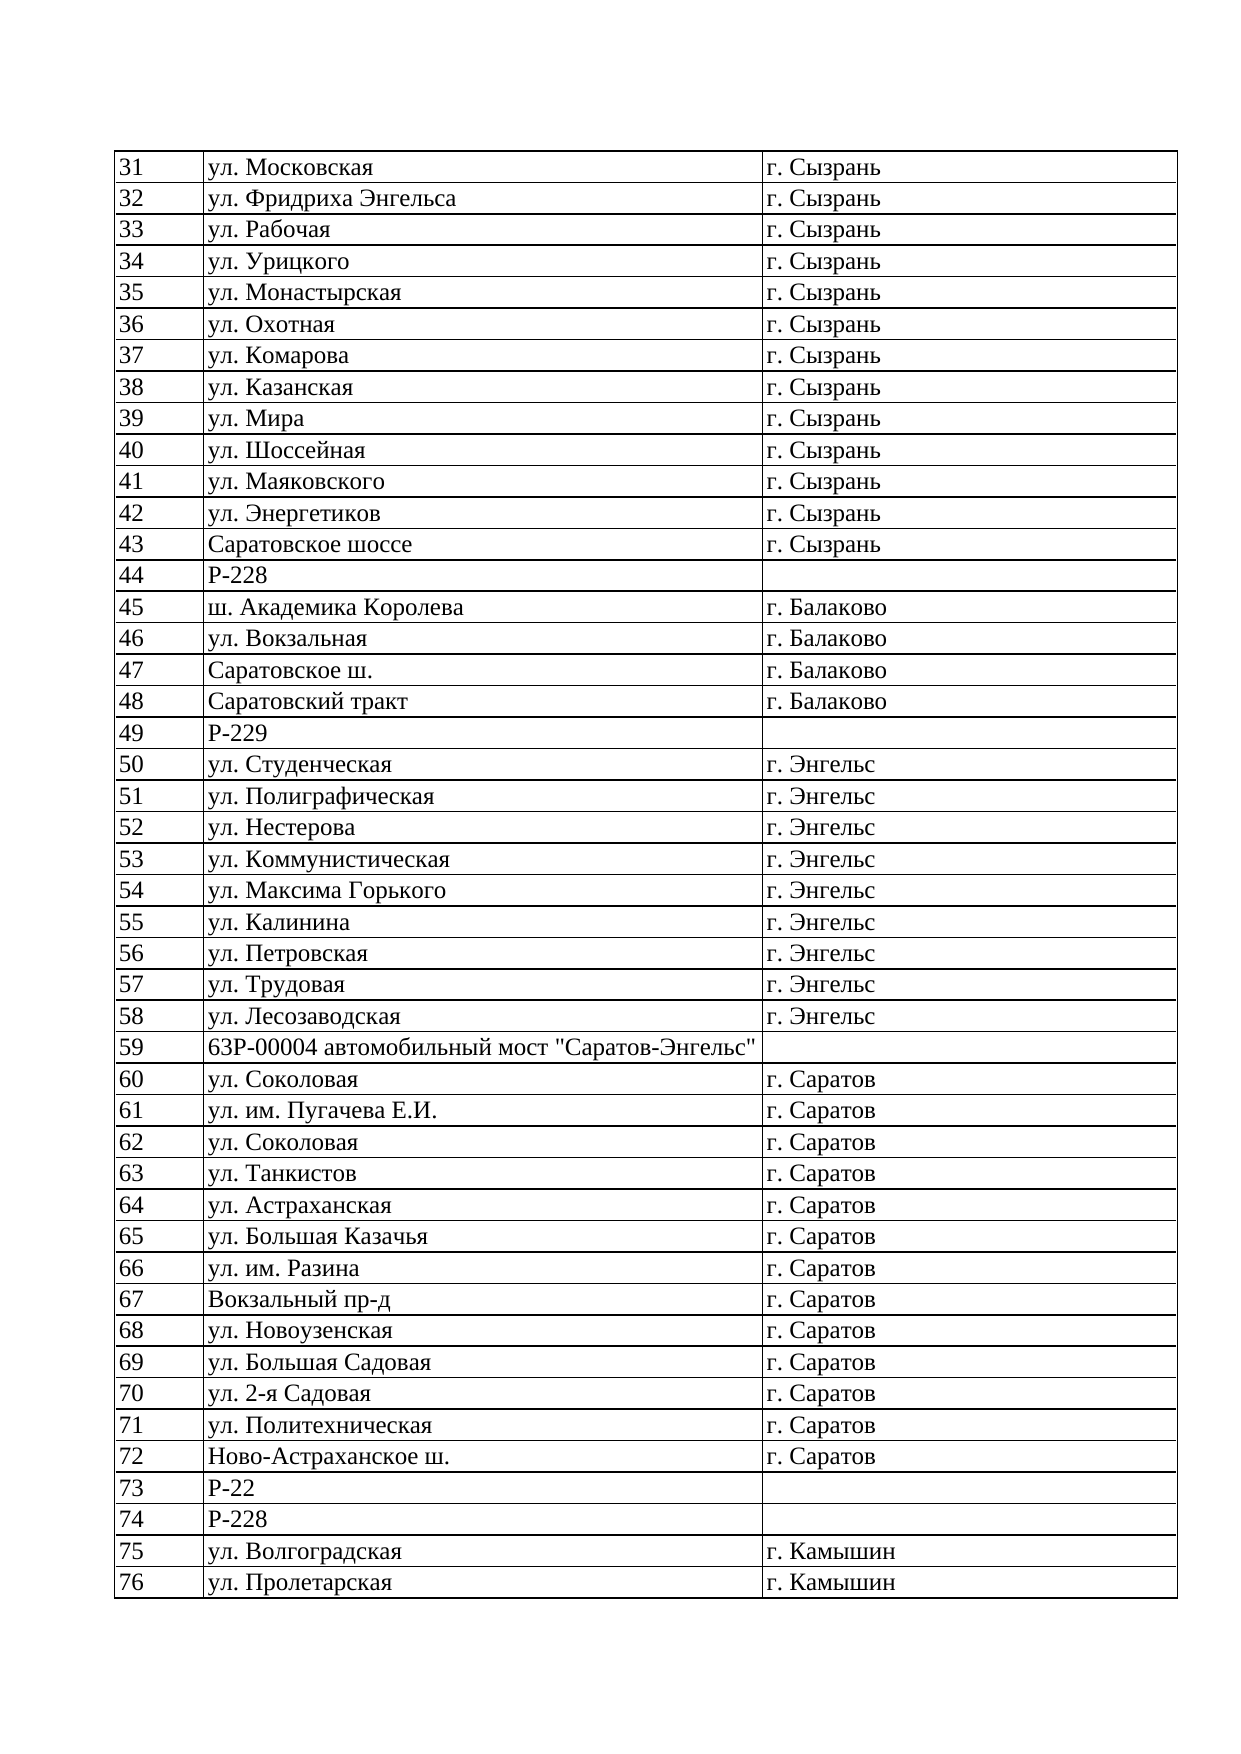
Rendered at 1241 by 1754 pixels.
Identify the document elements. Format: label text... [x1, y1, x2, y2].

table_cell 46 [115, 623, 203, 653]
table_cell г. Энгельс [763, 748, 1177, 779]
table_cell 42 [115, 497, 203, 527]
table_cell 62 [115, 1126, 203, 1157]
table_cell 72 [115, 1441, 203, 1471]
table_cell 58 [115, 1000, 203, 1031]
table_cell ул. Танкистов [204, 1158, 762, 1188]
table_cell ул. Маяковского [204, 466, 762, 496]
table_cell г. Энгельс [763, 874, 1177, 905]
table_cell ул. Лесозаводская [204, 1001, 762, 1031]
table_cell 61 [115, 1095, 203, 1125]
table_cell 55 [115, 906, 203, 936]
table_cell ул. Комарова [204, 340, 762, 370]
table_cell 43 [115, 529, 203, 559]
table_cell г. Сызрань [763, 433, 1177, 464]
table_cell г. Саратов [763, 1125, 1177, 1157]
table_cell 37 [115, 340, 203, 370]
table_cell г. Энгельс [763, 968, 1177, 999]
table_cell ул. Урицкого [204, 246, 762, 276]
table_cell ул. Петровская [204, 938, 762, 968]
table_cell г. Сызрань [763, 152, 1177, 181]
table_cell [763, 1031, 1177, 1062]
table_cell 69 [115, 1346, 203, 1377]
table_cell ул. Политехническая [204, 1410, 762, 1440]
table_cell ул. Максима Горького [204, 875, 762, 905]
table_cell 31 [115, 152, 203, 181]
table_cell 76 [115, 1567, 203, 1597]
table_cell 45 [115, 591, 203, 622]
table_cell г. Саратов [763, 1094, 1177, 1125]
table_cell г. Саратов [763, 1345, 1177, 1377]
table_cell ул. Вокзальная [204, 623, 762, 653]
table_cell г. Энгельс [763, 811, 1177, 842]
table_cell г. Сызрань [763, 402, 1177, 433]
table_cell 35 [115, 277, 203, 307]
table_cell г. Сызрань [763, 528, 1177, 559]
table_cell Р-228 [204, 561, 762, 590]
table_cell [763, 716, 1177, 748]
table_cell 67 [115, 1284, 203, 1314]
table_cell г. Саратов [763, 1377, 1177, 1408]
table_cell 36 [115, 308, 203, 339]
table_cell ул. им. Разина [204, 1253, 762, 1282]
table_cell Р-228 [204, 1504, 762, 1534]
table_cell ул. им. Пугачева Е.И. [204, 1095, 762, 1125]
table_cell ул. Рабочая [204, 215, 762, 244]
table_cell Саратовское шоссе [204, 529, 762, 559]
table_cell 70 [115, 1378, 203, 1408]
table_cell 38 [115, 371, 203, 402]
table_cell ул. Новоузенская [204, 1316, 762, 1345]
table_cell ул. Мира [204, 403, 762, 433]
table_cell 40 [115, 434, 203, 464]
table_cell г. Балаково [763, 590, 1177, 622]
table_cell 41 [115, 466, 203, 496]
table_cell ул. 2-я Садовая [204, 1378, 762, 1408]
table_cell ул. Соколовая [204, 1064, 762, 1094]
table_cell ул. Полиграфическая [204, 781, 762, 811]
table_cell 60 [115, 1063, 203, 1094]
table_cell ул. Московская [204, 152, 762, 181]
table_cell ш. Академика Королева [204, 592, 762, 622]
table_cell 57 [115, 969, 203, 999]
table_cell ул. Коммунистическая [204, 844, 762, 873]
table_cell 51 [115, 780, 203, 811]
table_cell 34 [115, 245, 203, 276]
table_cell Вокзальный пр-д [204, 1284, 762, 1314]
table_cell 50 [115, 749, 203, 779]
table_cell 52 [115, 812, 203, 842]
table_cell [763, 1471, 1177, 1503]
table_cell 68 [115, 1315, 203, 1345]
table_cell 71 [115, 1409, 203, 1440]
table_cell г. Саратов [763, 1408, 1177, 1440]
table_cell ул. Трудовая [204, 970, 762, 999]
table_cell г. Сызрань [763, 339, 1177, 370]
table_cell 63Р-00004 автомобильный мост "Саратов-Энгельс" [204, 1032, 762, 1062]
table_cell 74 [115, 1504, 203, 1534]
table_cell г. Саратов [763, 1157, 1177, 1188]
table_cell г. Энгельс [763, 999, 1177, 1031]
table_cell ул. Шоссейная [204, 435, 762, 464]
table_cell 73 [115, 1472, 203, 1503]
table_cell г. Саратов [763, 1062, 1177, 1094]
table_cell Р-22 [204, 1473, 762, 1503]
table_cell 59 [115, 1032, 203, 1062]
table_cell ул. Пролетарская [204, 1567, 762, 1597]
table_cell 48 [115, 686, 203, 716]
table_cell ул. Большая Казачья [204, 1221, 762, 1251]
table_cell г. Сызрань [763, 213, 1177, 244]
table_cell г. Сызрань [763, 276, 1177, 307]
table_cell ул. Астраханская [204, 1190, 762, 1219]
table_cell [763, 1503, 1177, 1534]
table_cell г. Балаково [763, 653, 1177, 685]
table_cell ул. Студенческая [204, 749, 762, 779]
table_cell г. Балаково [763, 622, 1177, 653]
table_cell 56 [115, 938, 203, 968]
table_cell г. Саратов [763, 1440, 1177, 1471]
table_cell Саратовский тракт [204, 686, 762, 716]
table_cell ул. Казанская [204, 372, 762, 402]
table_cell Саратовское ш. [204, 655, 762, 685]
table_cell г. Сызрань [763, 181, 1177, 213]
table_cell ул. Охотная [204, 309, 762, 339]
table_cell 49 [115, 717, 203, 748]
table_cell 54 [115, 875, 203, 905]
table_cell 39 [115, 403, 203, 433]
table_cell г. Сызрань [763, 244, 1177, 276]
table_cell г. Энгельс [763, 905, 1177, 936]
table_cell г. Энгельс [763, 842, 1177, 873]
table_cell ул. Энергетиков [204, 498, 762, 527]
table_cell 75 [115, 1535, 203, 1566]
table_cell 33 [115, 214, 203, 244]
table_cell ул. Калинина [204, 907, 762, 936]
table_cell г. Сызрань [763, 496, 1177, 527]
table_cell ул. Большая Садовая [204, 1347, 762, 1377]
table_cell г. Сызрань [763, 370, 1177, 402]
table_cell Р-229 [204, 718, 762, 748]
table_cell г. Камышин [763, 1566, 1177, 1597]
table_cell г. Камышин [763, 1534, 1177, 1566]
table_cell г. Энгельс [763, 936, 1177, 968]
table_cell 53 [115, 843, 203, 873]
table_cell ул. Соколовая [204, 1127, 762, 1157]
table_cell г. Сызрань [763, 307, 1177, 339]
table_cell 66 [115, 1252, 203, 1282]
table_cell г. Саратов [763, 1283, 1177, 1314]
table_cell 47 [115, 654, 203, 685]
table_cell г. Балаково [763, 685, 1177, 716]
table_cell ул. Волгоградская [204, 1536, 762, 1566]
table_cell г. Саратов [763, 1251, 1177, 1282]
table_cell 63 [115, 1158, 203, 1188]
table_cell г. Саратов [763, 1188, 1177, 1219]
table_cell 32 [115, 183, 203, 213]
table_cell ул. Фридриха Энгельса [204, 183, 762, 213]
table_cell г. Энгельс [763, 779, 1177, 811]
table_cell г. Сызрань [763, 465, 1177, 496]
table_cell г. Саратов [763, 1220, 1177, 1251]
table_cell 65 [115, 1221, 203, 1251]
table_cell г. Саратов [763, 1314, 1177, 1345]
table_cell ул. Нестерова [204, 812, 762, 842]
table_cell 64 [115, 1189, 203, 1219]
table_cell ул. Монастырская [204, 277, 762, 307]
table_cell [763, 559, 1177, 590]
table_cell 44 [115, 560, 203, 590]
table_cell Ново-Астраханское ш. [204, 1441, 762, 1471]
